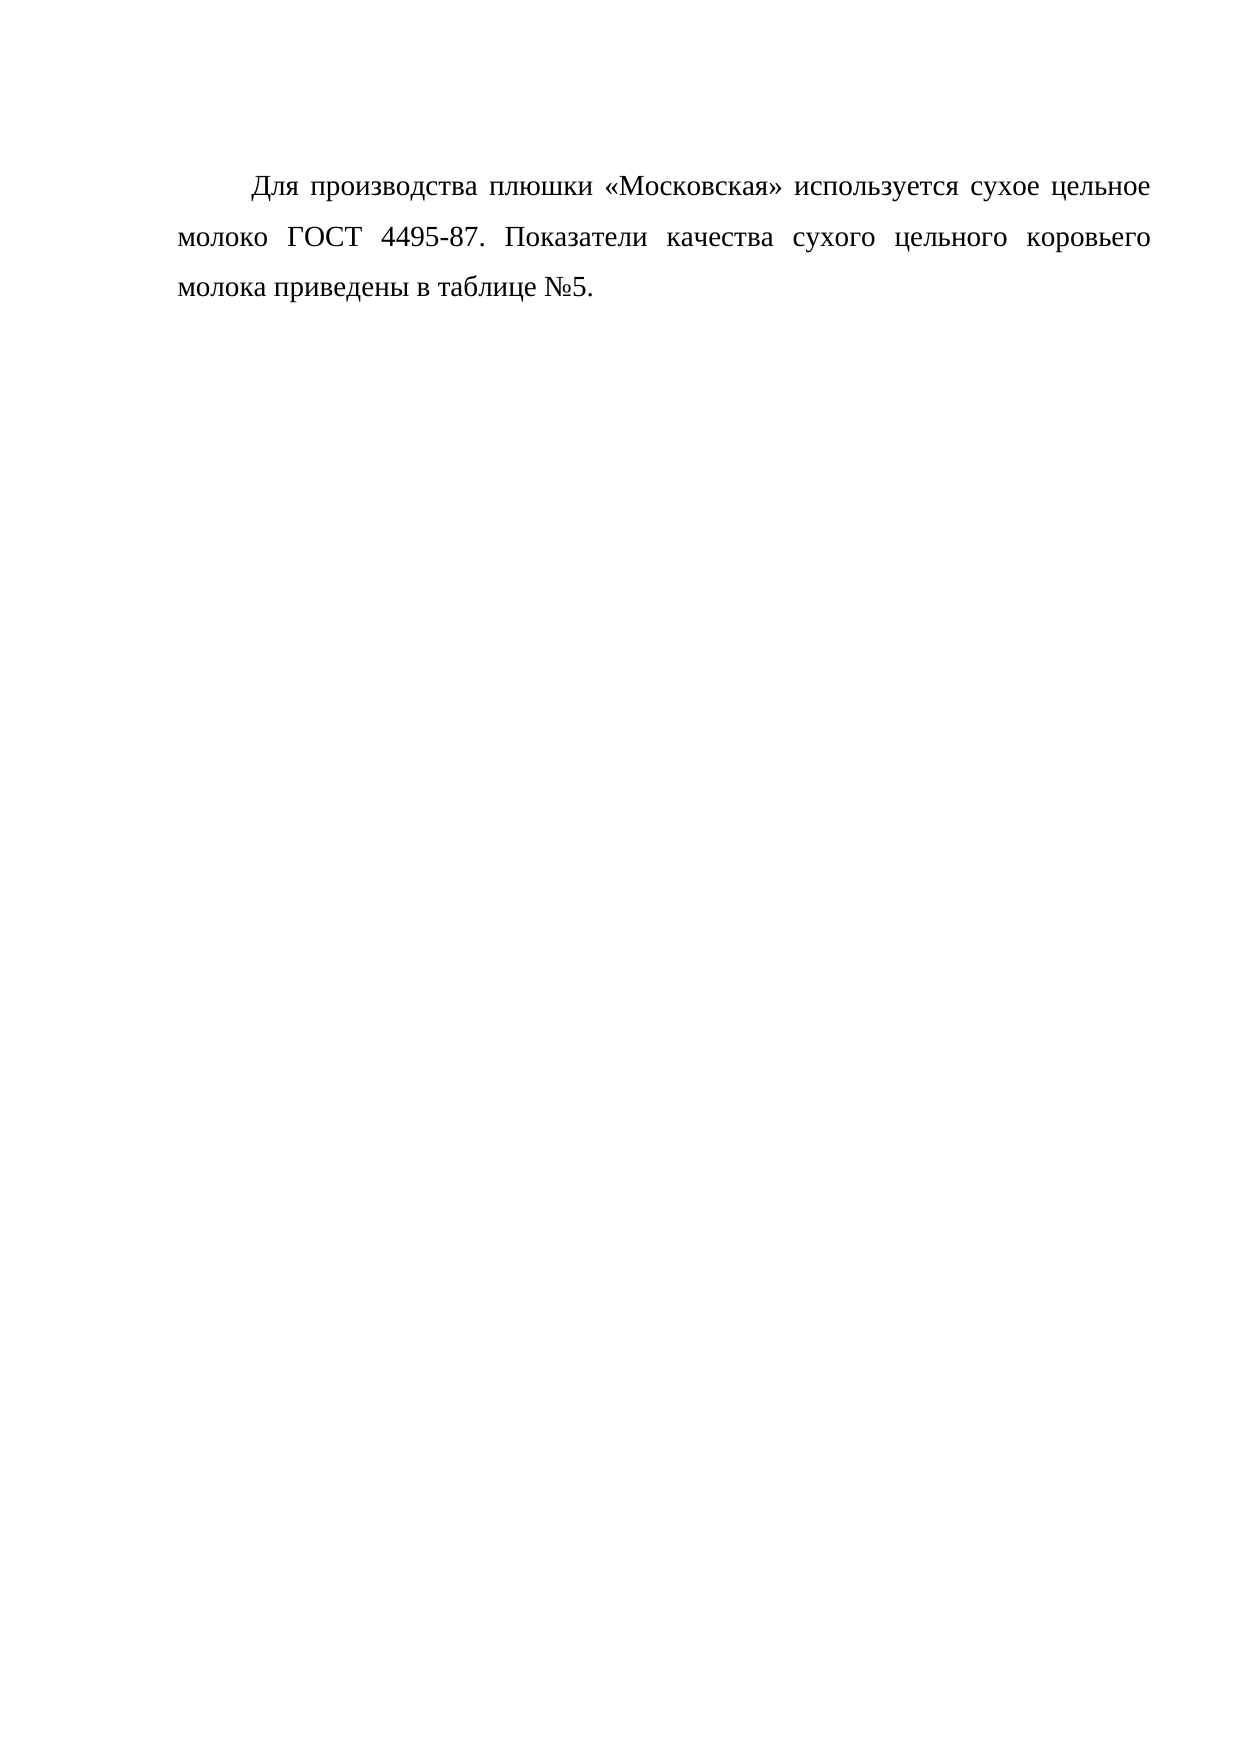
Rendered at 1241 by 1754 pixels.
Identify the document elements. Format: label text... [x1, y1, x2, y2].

text Для производства плюшки «Московская» используется сухое цельное молоко ГОСТ 4495-87. Показатели качества сухого цельного коровьего молока приведены в таблице №5. [177, 168, 1152, 303]
